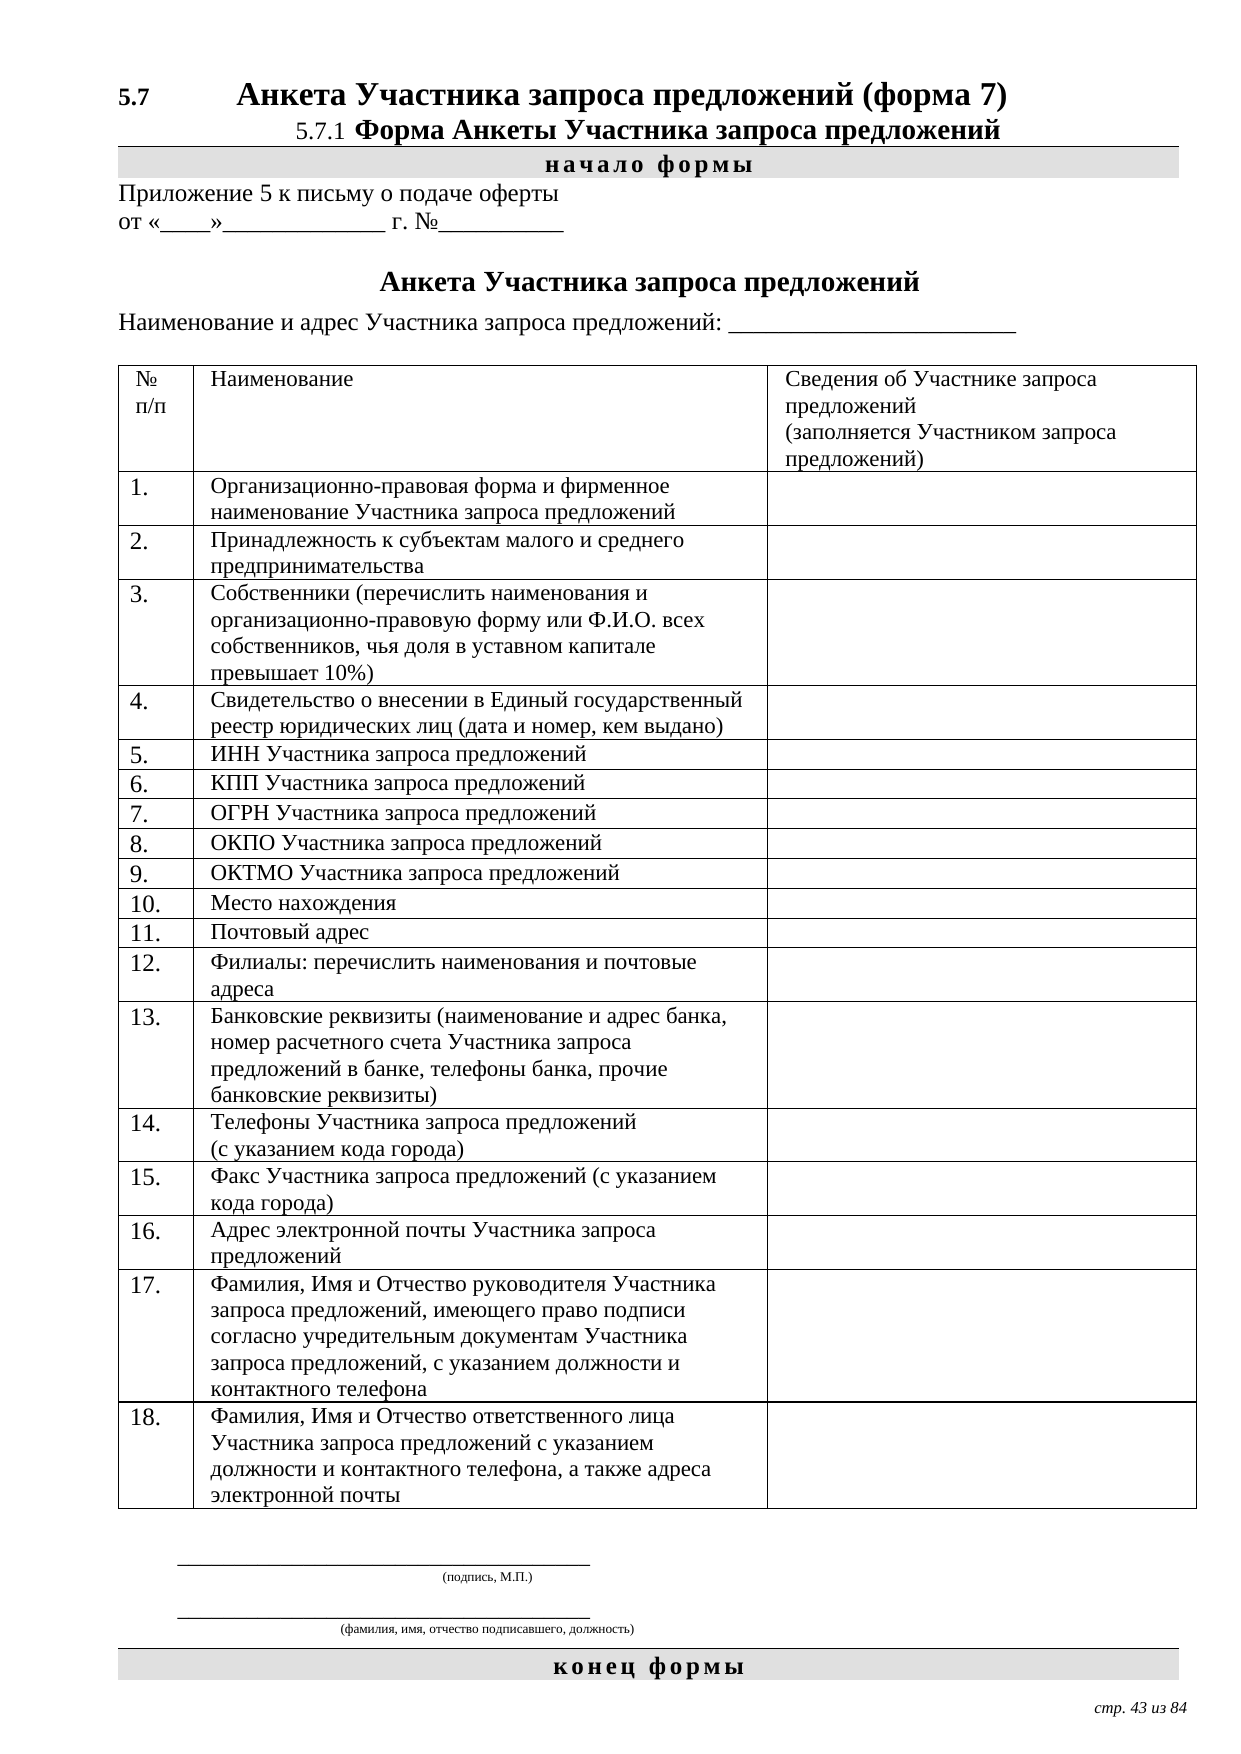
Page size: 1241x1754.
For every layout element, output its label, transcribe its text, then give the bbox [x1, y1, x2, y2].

table_cell [768, 472, 1196, 525]
table_cell [768, 1162, 1196, 1215]
table_cell [768, 740, 1196, 768]
table_cell [119, 1403, 193, 1508]
table_cell ОКТМО Участника запроса предложений [194, 859, 767, 888]
table_cell Почтовый адрес [194, 919, 767, 947]
table_cell [119, 1270, 193, 1401]
table_cell Свидетельство о внесении в Единый государственный реестр юридических лиц (дата и номер, кем выдано) [194, 686, 767, 739]
table_header Наименование [194, 366, 767, 471]
table_cell [119, 1109, 193, 1161]
text начало формы [118, 147, 1179, 178]
text (подпись, М.П.) [118, 1569, 797, 1595]
text ____________________________________ [118, 1542, 1181, 1569]
table_cell [768, 889, 1196, 917]
text (фамилия, имя, отчество подписавшего, должность) [118, 1622, 797, 1648]
table_cell [768, 948, 1196, 1001]
text Приложение 5 к письму о подаче оферты от «____»_____________ г. №__________ [118, 178, 1181, 235]
table_cell [768, 686, 1196, 739]
table_header Сведения об Участнике запроса предложений (заполняется Участником запроса предложений) [768, 366, 1196, 471]
table_cell Телефоны Участника запроса предложений (с указанием кода города) [194, 1109, 767, 1161]
table_cell Филиалы: перечислить наименования и почтовые адреса [194, 948, 767, 1001]
table_cell [768, 859, 1196, 888]
table_cell ОГРН Участника запроса предложений [194, 799, 767, 828]
table_cell [768, 1109, 1196, 1161]
table_cell Банковские реквизиты (наименование и адрес банка, номер расчетного счета Участника запроса предложений в банке, телефоны банка, прочие банковские реквизиты) [194, 1002, 767, 1107]
table_cell [768, 799, 1196, 828]
table_cell [768, 1270, 1196, 1401]
table_cell Факс Участника запроса предложений (с указанием кода города) [194, 1162, 767, 1215]
table_cell [768, 580, 1196, 685]
table_cell [119, 526, 193, 578]
table_cell [119, 1002, 193, 1107]
table_cell [768, 770, 1196, 798]
table_cell [119, 829, 193, 858]
text Наименование и адрес Участника запроса предложений: _______________________ [118, 307, 1181, 336]
table_cell Адрес электронной почты Участника запроса предложений [194, 1216, 767, 1269]
table_cell [119, 1216, 193, 1269]
table_cell ОКПО Участника запроса предложений [194, 829, 767, 858]
table_cell [119, 686, 193, 739]
text Анкета Участника запроса предложений [118, 264, 1181, 297]
table_cell [119, 889, 193, 917]
table_cell [768, 1002, 1196, 1107]
table_cell Место нахождения [194, 889, 767, 917]
table_cell [768, 1216, 1196, 1269]
table_cell [119, 948, 193, 1001]
table_cell [119, 770, 193, 798]
table_cell [119, 859, 193, 888]
table_cell КПП Участника запроса предложений [194, 770, 767, 798]
table_cell [768, 1403, 1196, 1508]
text ____________________________________ [118, 1595, 1181, 1622]
table_cell [768, 919, 1196, 947]
table_cell [768, 526, 1196, 578]
table_cell [768, 829, 1196, 858]
table_cell Принадлежность к субъектам малого и среднего предпринимательства [194, 526, 767, 578]
table_cell Организационно-правовая форма и фирменное наименование Участника запроса предложений [194, 472, 767, 525]
table_cell [119, 740, 193, 768]
table_cell Фамилия, Имя и Отчество ответственного лица Участника запроса предложений с указанием должности и контактного телефона, а также адреса электронной почты [194, 1403, 767, 1508]
table_cell [119, 472, 193, 525]
table_cell ИНН Участника запроса предложений [194, 740, 767, 768]
text конец формы [118, 1649, 1179, 1680]
table_cell [119, 919, 193, 947]
table_header № п/п [119, 366, 193, 471]
table_cell Собственники (перечислить наименования и организационно-правовую форму или Ф.И.О. всех собственников, чья доля в уставном капитале превышает 10%) [194, 580, 767, 685]
table_cell [119, 799, 193, 828]
table_cell [119, 1162, 193, 1215]
table_cell Фамилия, Имя и Отчество руководителя Участника запроса предложений, имеющего право подписи согласно учредительным документам Участника запроса предложений, с указанием должности и контактного телефона [194, 1270, 767, 1401]
table_cell [119, 580, 193, 685]
text Форма Анкеты Участника запроса предложений [236, 112, 1181, 146]
